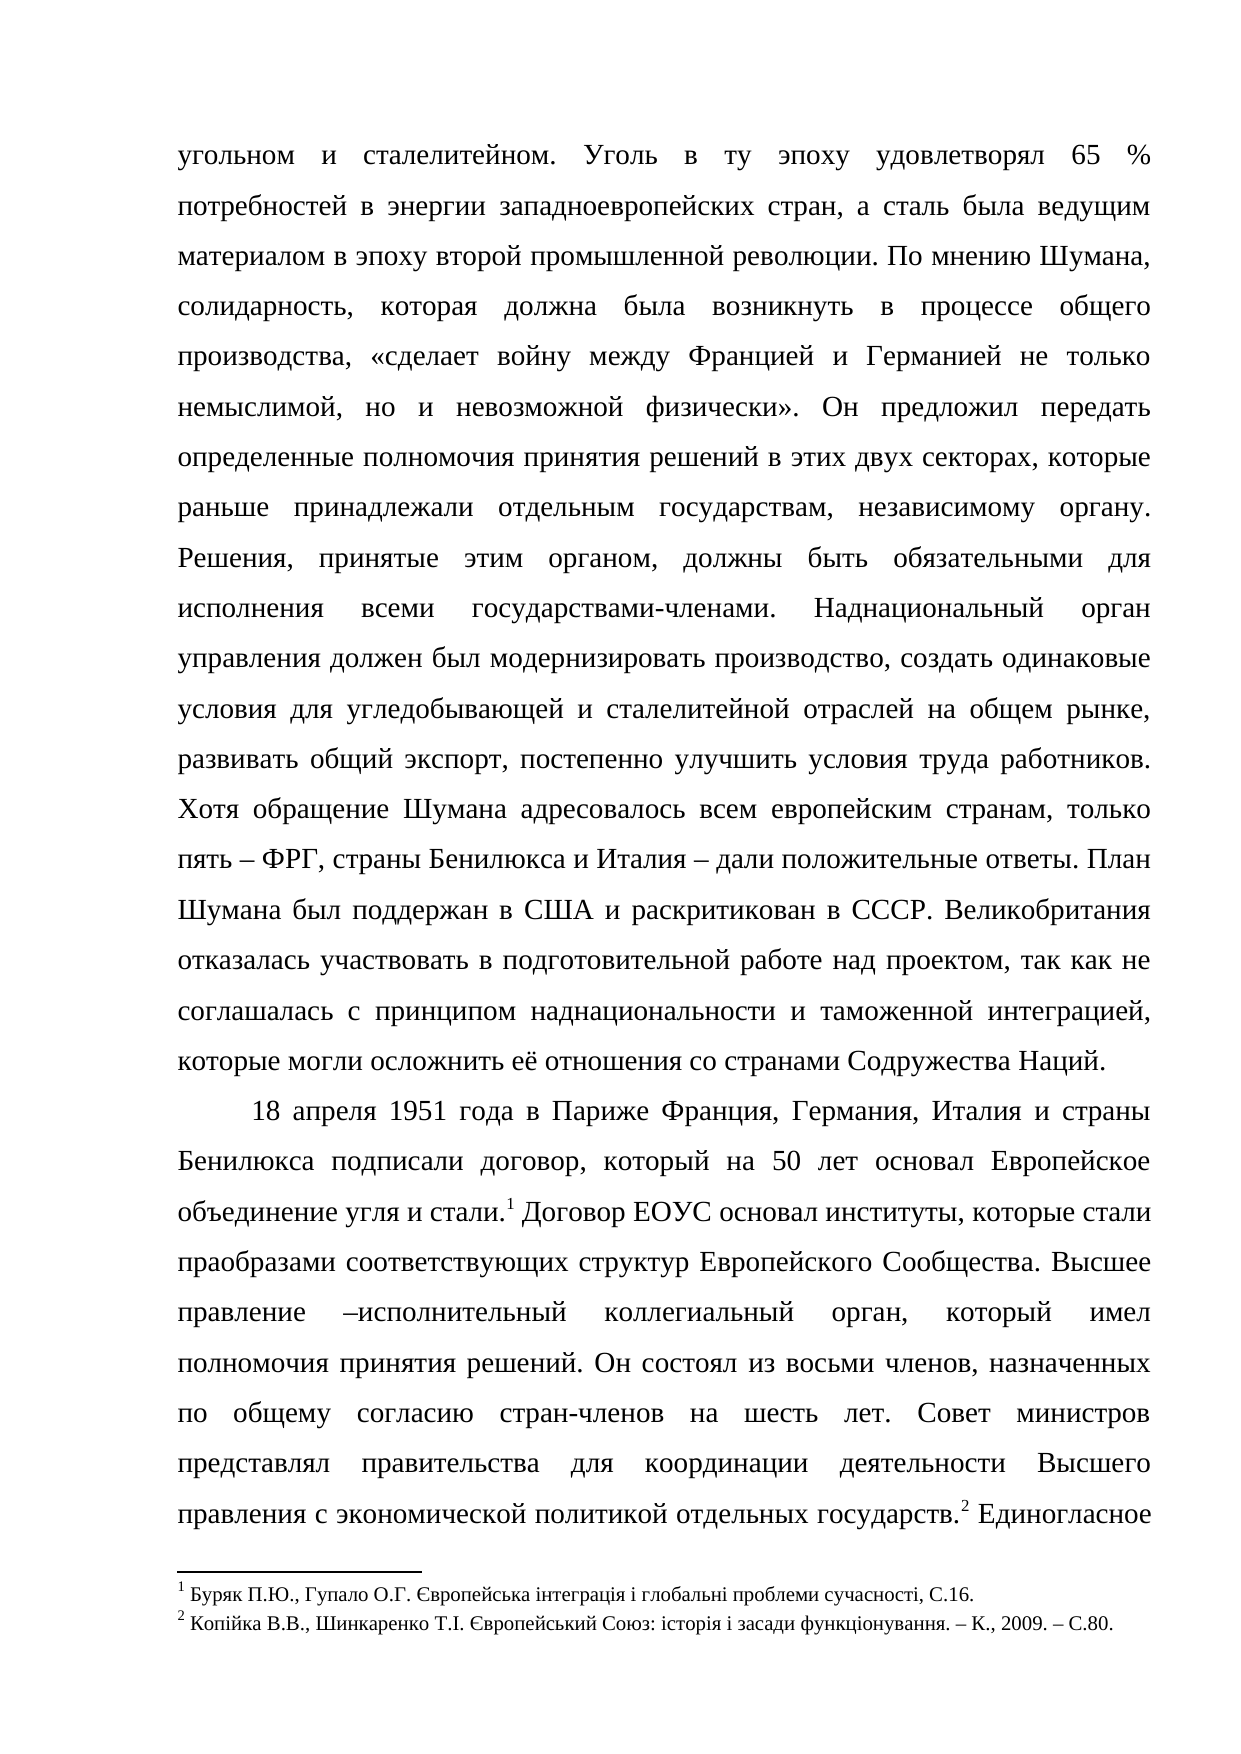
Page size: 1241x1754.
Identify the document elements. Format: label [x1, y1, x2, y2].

text [177, 1093, 1152, 1529]
text [177, 137, 1152, 1076]
